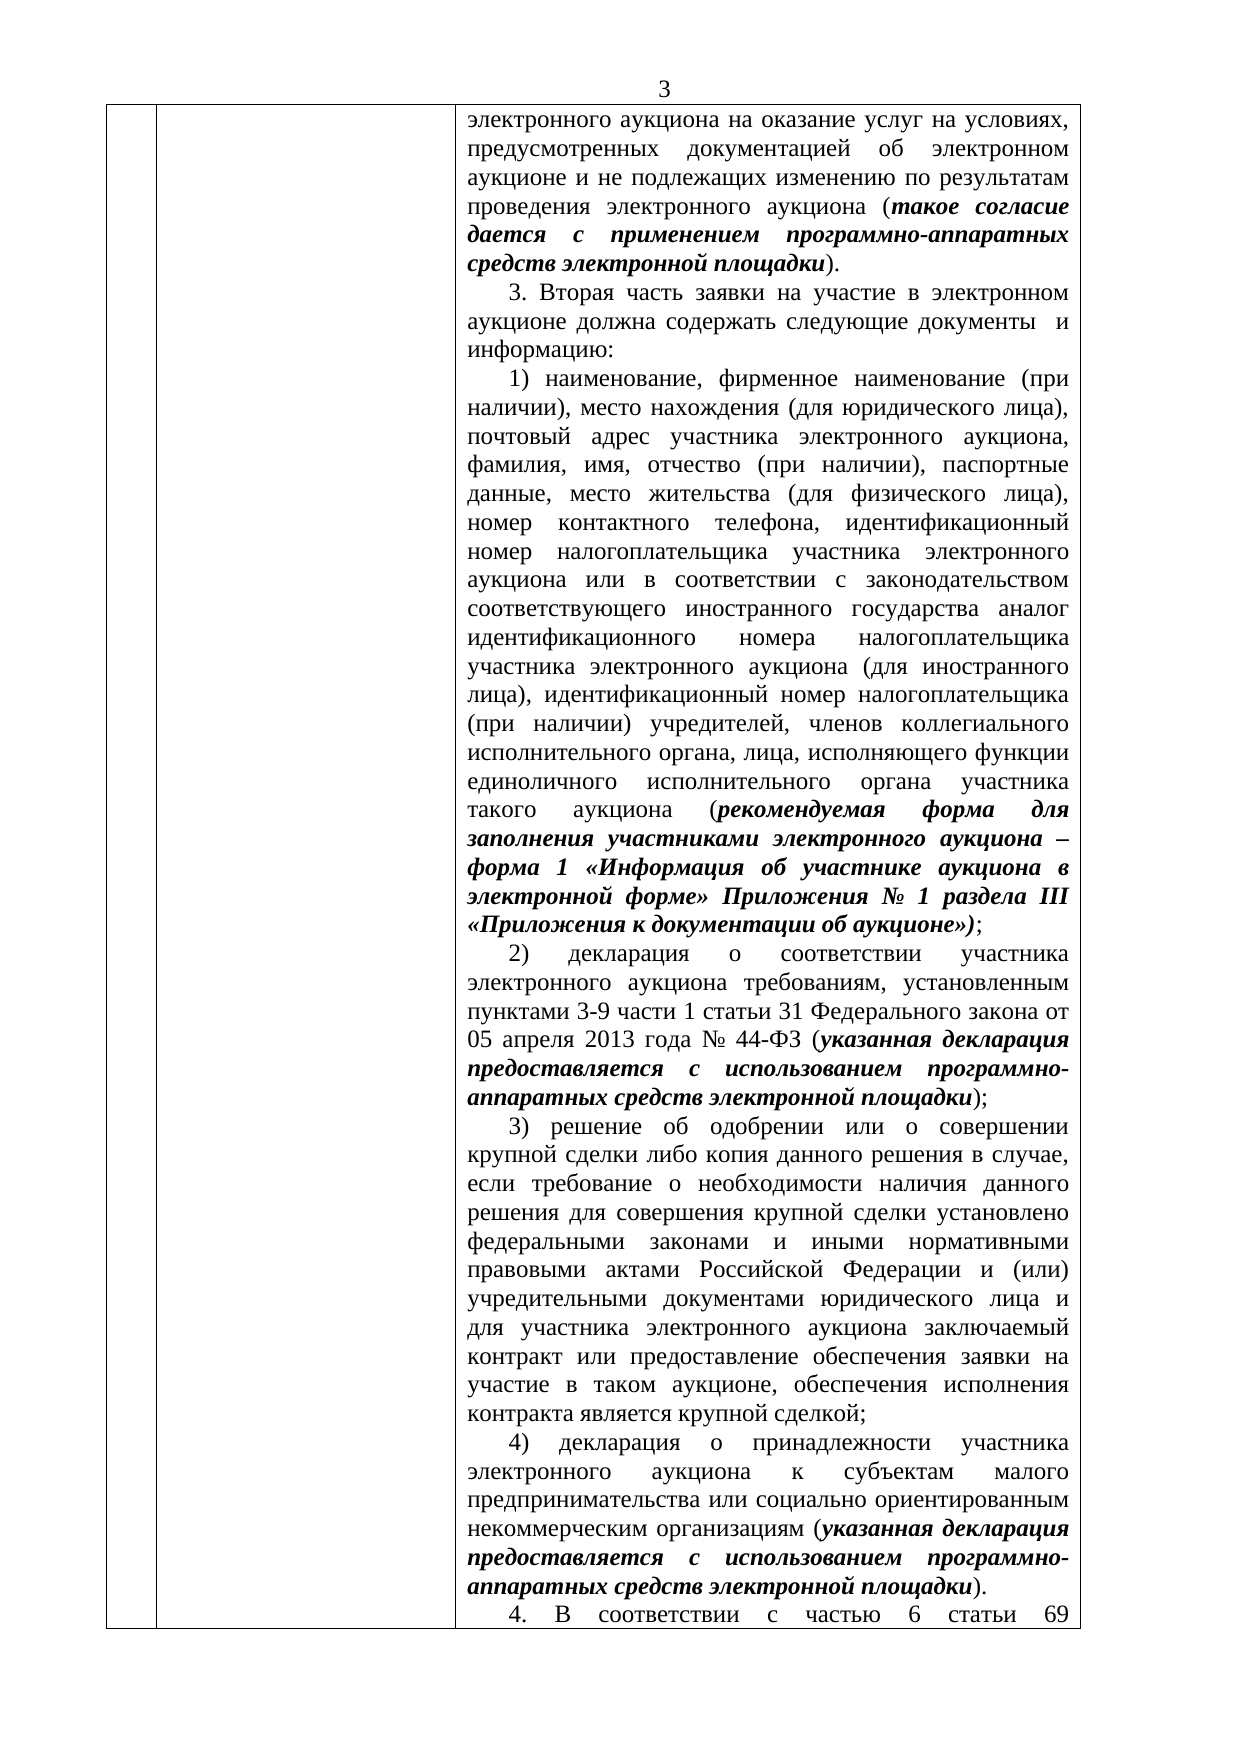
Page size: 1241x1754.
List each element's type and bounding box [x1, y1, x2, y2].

table_cell [107, 105, 156, 1628]
table_cell [157, 105, 455, 1628]
table_cell [456, 105, 1080, 1628]
